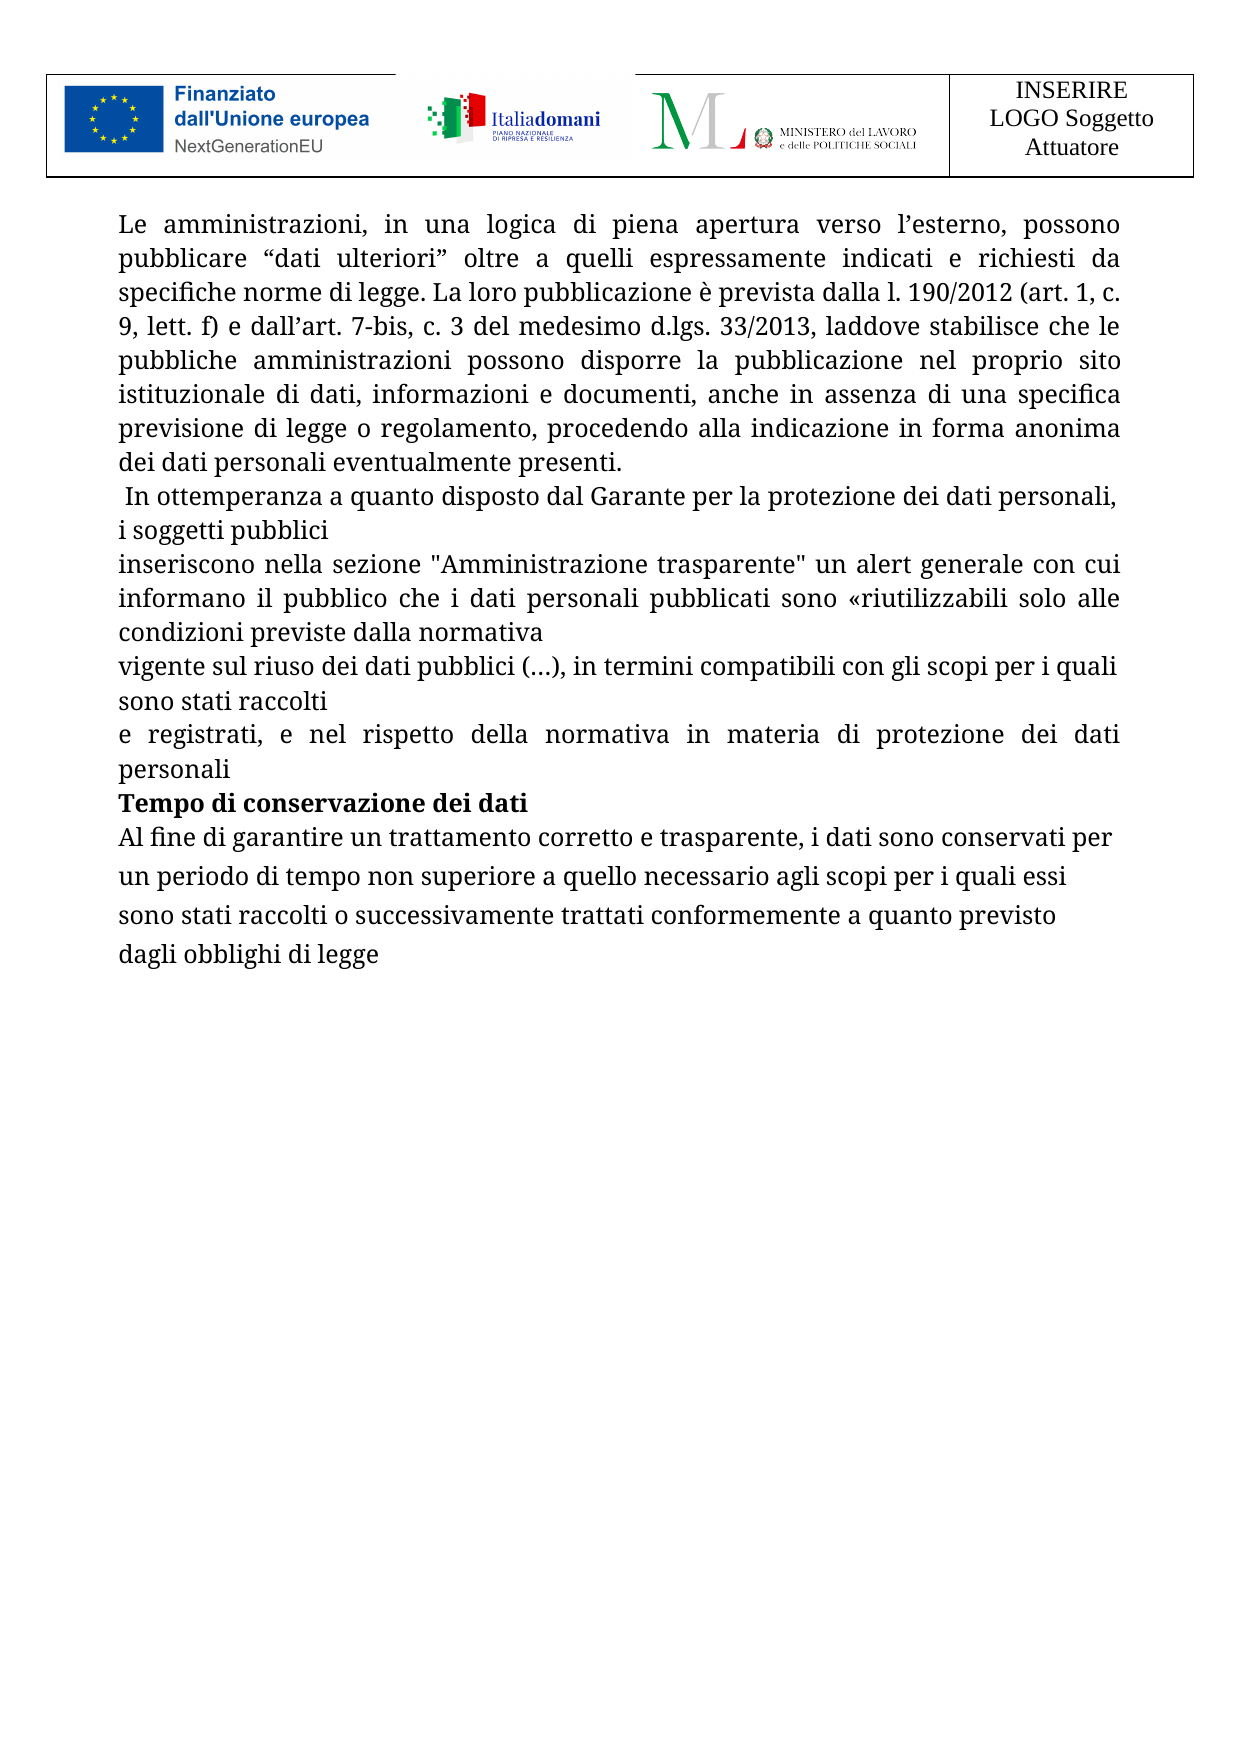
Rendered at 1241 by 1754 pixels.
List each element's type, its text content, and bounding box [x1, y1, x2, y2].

text e registrati, e nel rispetto della normativa in materia di protezione dei dati personali [118, 717, 1122, 785]
text Al fine di garantire un trattamento corretto e trasparente, i dati sono conservati per un periodo di tempo non superiore a quello necessario agli scopi per i quali essi sono stati raccolti o successivamente trattati conformemente a quanto previsto dagli obblighi di legge [118, 819, 1122, 971]
text vigente sul riuso dei dati pubblici (…), in termini compatibili con gli scopi per i quali sono stati raccolti [118, 649, 1122, 717]
text Le amministrazioni, in una logica di piena apertura verso l’esterno, possono pubblicare “dati ulteriori” oltre a quelli espressamente indicati e richiesti da specifiche norme di legge. La loro pubblicazione è prevista dalla l. 190/2012 (art. 1, c. 9, lett. f) e dall’art. 7-bis, c. 3 del medesimo d.lgs. 33/2013, laddove stabilisce che le pubbliche amministrazioni possono disporre la pubblicazione nel proprio sito istituzionale di dati, informazioni e documenti, anche in assenza di una specifica previsione di legge o regolamento, procedendo alla indicazione in forma anonima dei dati personali eventualmente presenti. [118, 206, 1122, 479]
picture [57, 74, 933, 161]
text Tempo di conservazione dei dati [118, 785, 1122, 819]
text inseriscono nella sezione "Amministrazione trasparente" un alert generale con cui informano il pubblico che i dati personali pubblicati sono «riutilizzabili solo alle condizioni previste dalla normativa [118, 547, 1122, 649]
text In ottemperanza a quanto disposto dal Garante per la protezione dei dati personali, i soggetti pubblici [118, 479, 1122, 547]
